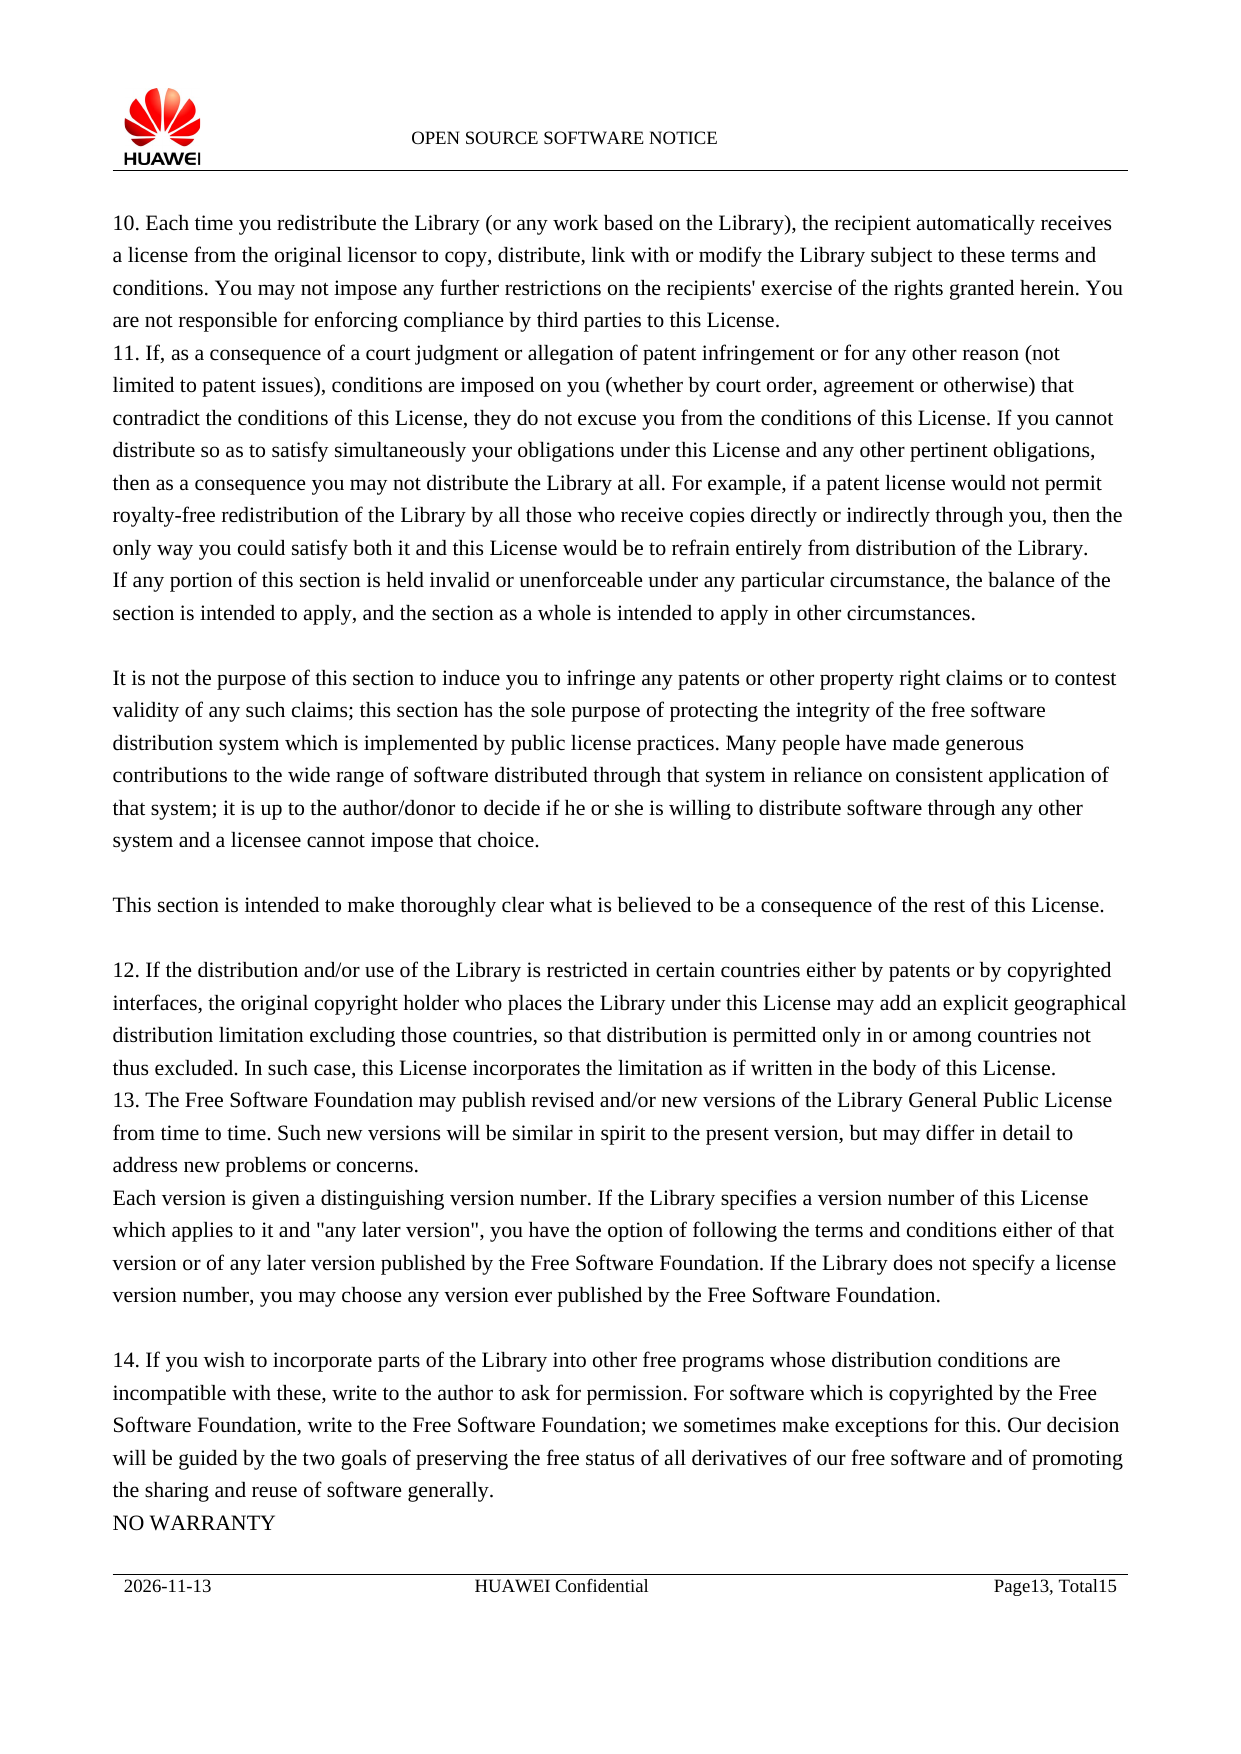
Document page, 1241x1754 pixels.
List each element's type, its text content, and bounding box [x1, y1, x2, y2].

picture [124, 88, 201, 165]
